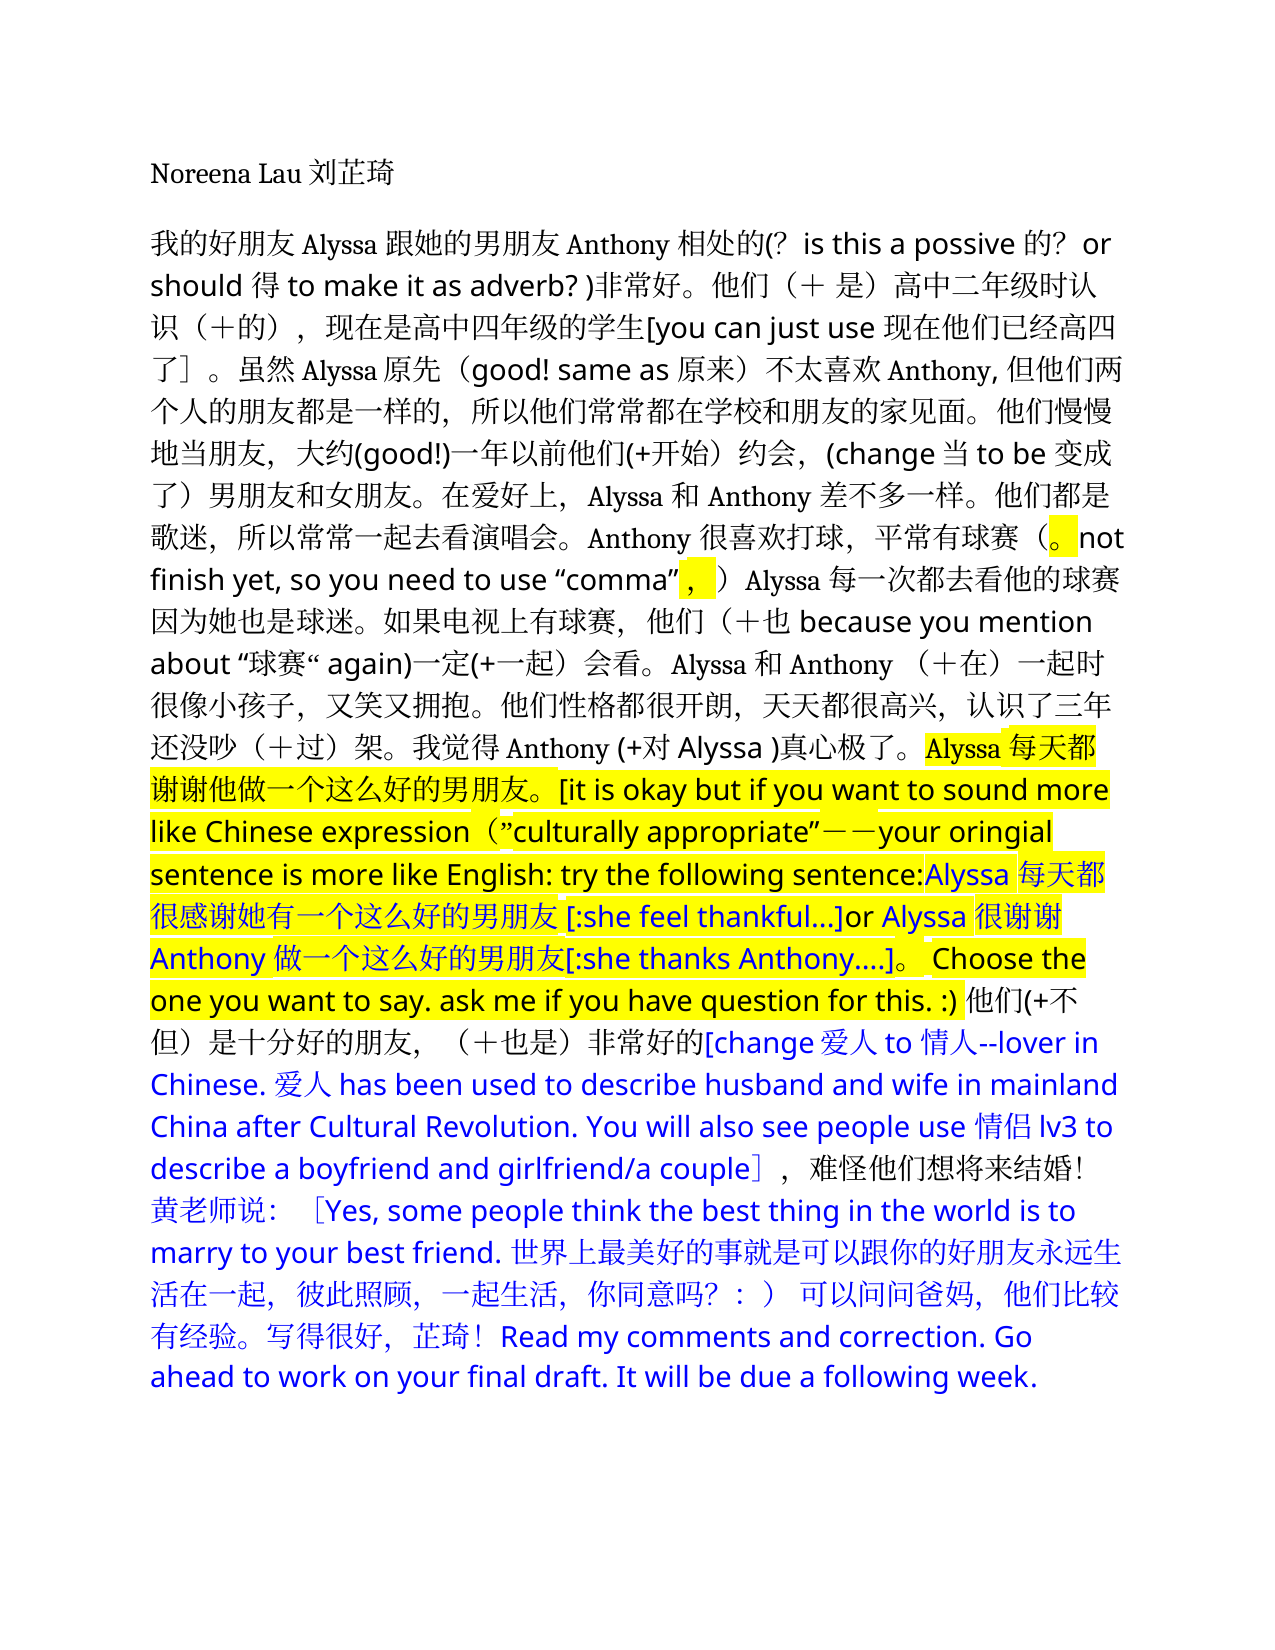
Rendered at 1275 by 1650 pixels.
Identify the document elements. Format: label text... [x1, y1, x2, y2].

text Noreena Lau刘芷琦 [150, 150, 1125, 192]
text 我的好朋友Alyssa 跟她的男朋友Anthony 相处的(？is this a possive 的？or should 得 to make it as adverb? )非常好。他们（＋ 是）高中二年级时认识（＋的），现在是高中四年级的学生[you can just use 现在他们已经高四了］。虽然Alyssa原先（good! same as 原来）不太喜欢Anthony, 但他们两个人的朋友都是一样的，所以他们常常都在学校和朋友的家见面。他们慢慢地当朋友，大约(good!)一年以前他们(+开始）约会，(change当to be 变成了）男朋友和女朋友。在爱好上，Alyssa 和 Anthony 差不多一样。他们都是歌迷，所以常常一起去看演唱会。Anthony 很喜欢打球，平常有球赛（。not finish yet, so you need to use “comma” ，）Alyssa 每一次都去看他的球赛因为她也是球迷。如果电视上有球赛，他们（＋也 because you mention about “球赛“ again)一定(+一起）会看。Alyssa 和Anthony （＋在）一起时很像小孩子，又笑又拥抱。他们性格都很开朗，天天都很高兴，认识了三年还没吵（＋过）架。我觉得Anthony (+对Alyssa )真心极了。Alyssa 每天都谢谢他做一个这么好的男朋友。[it is okay but if you want to sound more like Chinese expression（”culturally appropriate”－－your oringial sentence is more like English: try the following sentence:Alyssa 每天都很感谢她有一个这么好的男朋友 [:she feel thankful...]or Alyssa 很谢谢Anthony 做一个这么好的男朋友[:she thanks Anthony....]。 Choose the one you want to say. ask me if you have question for this. :) 他们(+不但）是十分好的朋友，（＋也是）非常好的[change爱人to 情人--lover in Chinese. 爱人has been used to describe husband and wife in mainland China after Cultural Revolution. You will also see people use 情侣lv3 to describe a boyfriend and girlfriend/a couple］，难怪他们想将来结婚！ 黄老师说：［Yes, some people think the best thing in the world is to marry to your best friend. 世界上最美好的事就是可以跟你的好朋友永远生活在一起，彼此照顾，一起生活，你同意吗？：） 可以问问爸妈，他们比较有经验。写得很好，芷琦！Read my comments and correction. Go ahead to work on your final draft. It will be due a following week. [150, 192, 1125, 1396]
